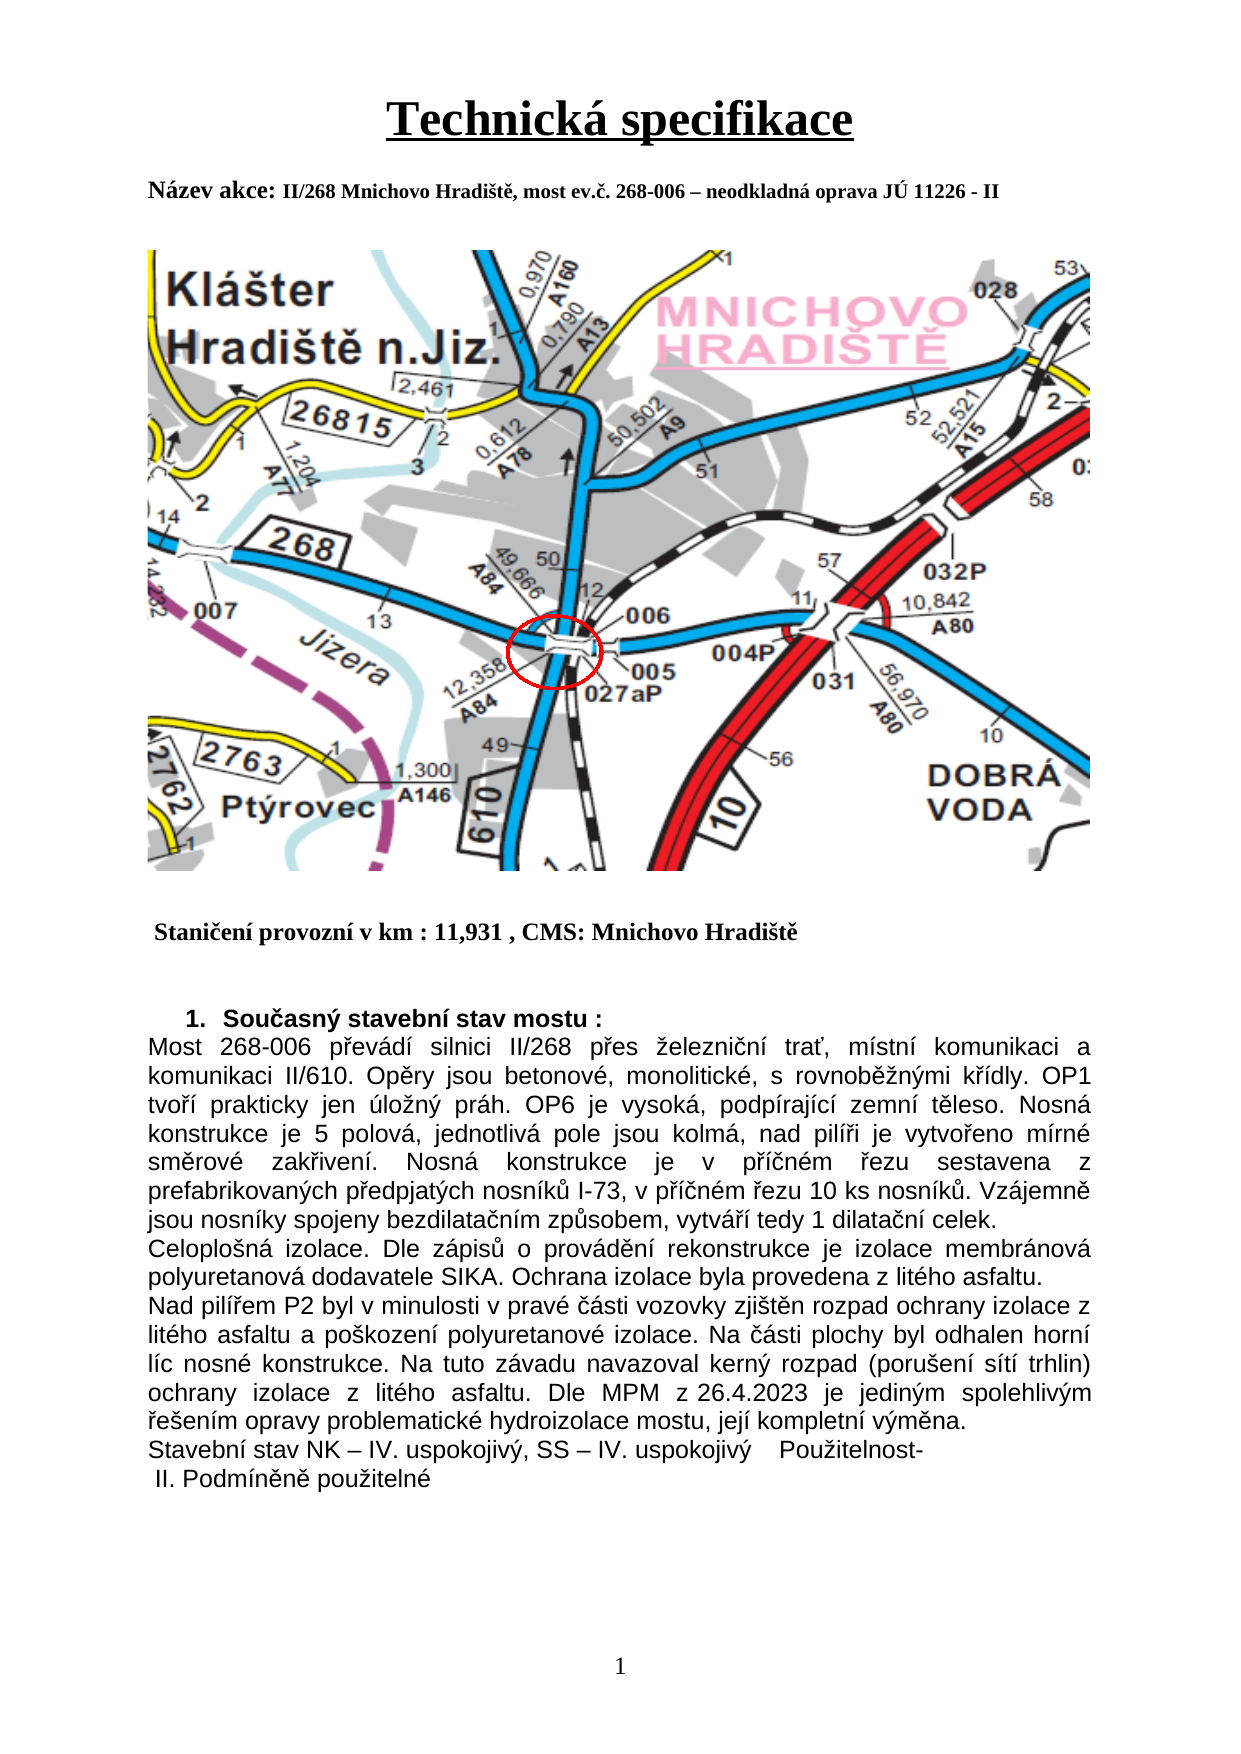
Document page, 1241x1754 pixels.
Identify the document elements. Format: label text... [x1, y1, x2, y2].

picture [489, 250, 1090, 871]
text Název akce: II/268 Mnichovo Hradiště, most ev.č. 268-006 – neodkladná oprava JÚ 11226 - II [148, 175, 1092, 204]
text Most 268-006 převádí silnici II/268 přes železniční trať, místní komunikaci a komunikaci II/610. Opěry jsou betonové, monolitické, s rovnoběžnými křídly. OP1 tvoří prakticky jen úložný práh. OP6 je vysoká, podpírající zemní těleso. Nosná konstrukce je 5 polová, jednotlivá pole jsou kolmá, nad pilíři je vytvořeno mírné směrové zakřivení. Nosná konstrukce je v příčném řezu sestavena z prefabrikovaných předpjatých nosníků I-73, v příčném řezu 10 ks nosníků. Vzájemně jsou nosníky spojeny bezdilatačním způsobem, vytváří tedy 1 dilatační celek. [148, 1032, 1092, 1234]
list Současný stavební stav mostu : [185, 1003, 1092, 1032]
text Nad pilířem P2 byl v minulosti v pravé části vozovky zjištěn rozpad ochrany izolace z litého asfaltu a poškození polyuretanové izolace. Na části plochy byl odhalen horní líc nosné konstrukce. Na tuto závadu navazoval kerný rozpad (porušení sítí trhlin) ochrany izolace z litého asfaltu. Dle MPM z 26.4.2023 je jediným spolehlivým řešením opravy problematické hydroizolace mostu, její kompletní výměna. [148, 1291, 1092, 1435]
text Celoplošná izolace. Dle zápisů o provádění rekonstrukce je izolace membránová polyuretanová dodavatele SIKA. Ochrana izolace byla provedena z litého asfaltu. [148, 1234, 1092, 1291]
table_header Stavební stav NK – IV. uspokojivý, SS – IV. uspokojivý Použitelnost- II. Podmíněně použitelné [140, 1435, 1064, 1610]
title Technická specifikace [148, 89, 1092, 146]
picture [510, 618, 599, 687]
text Staničení provozní v km : 11,931 , CMS: Mnichovo Hradiště [148, 917, 1092, 946]
picture [147, 250, 586, 871]
